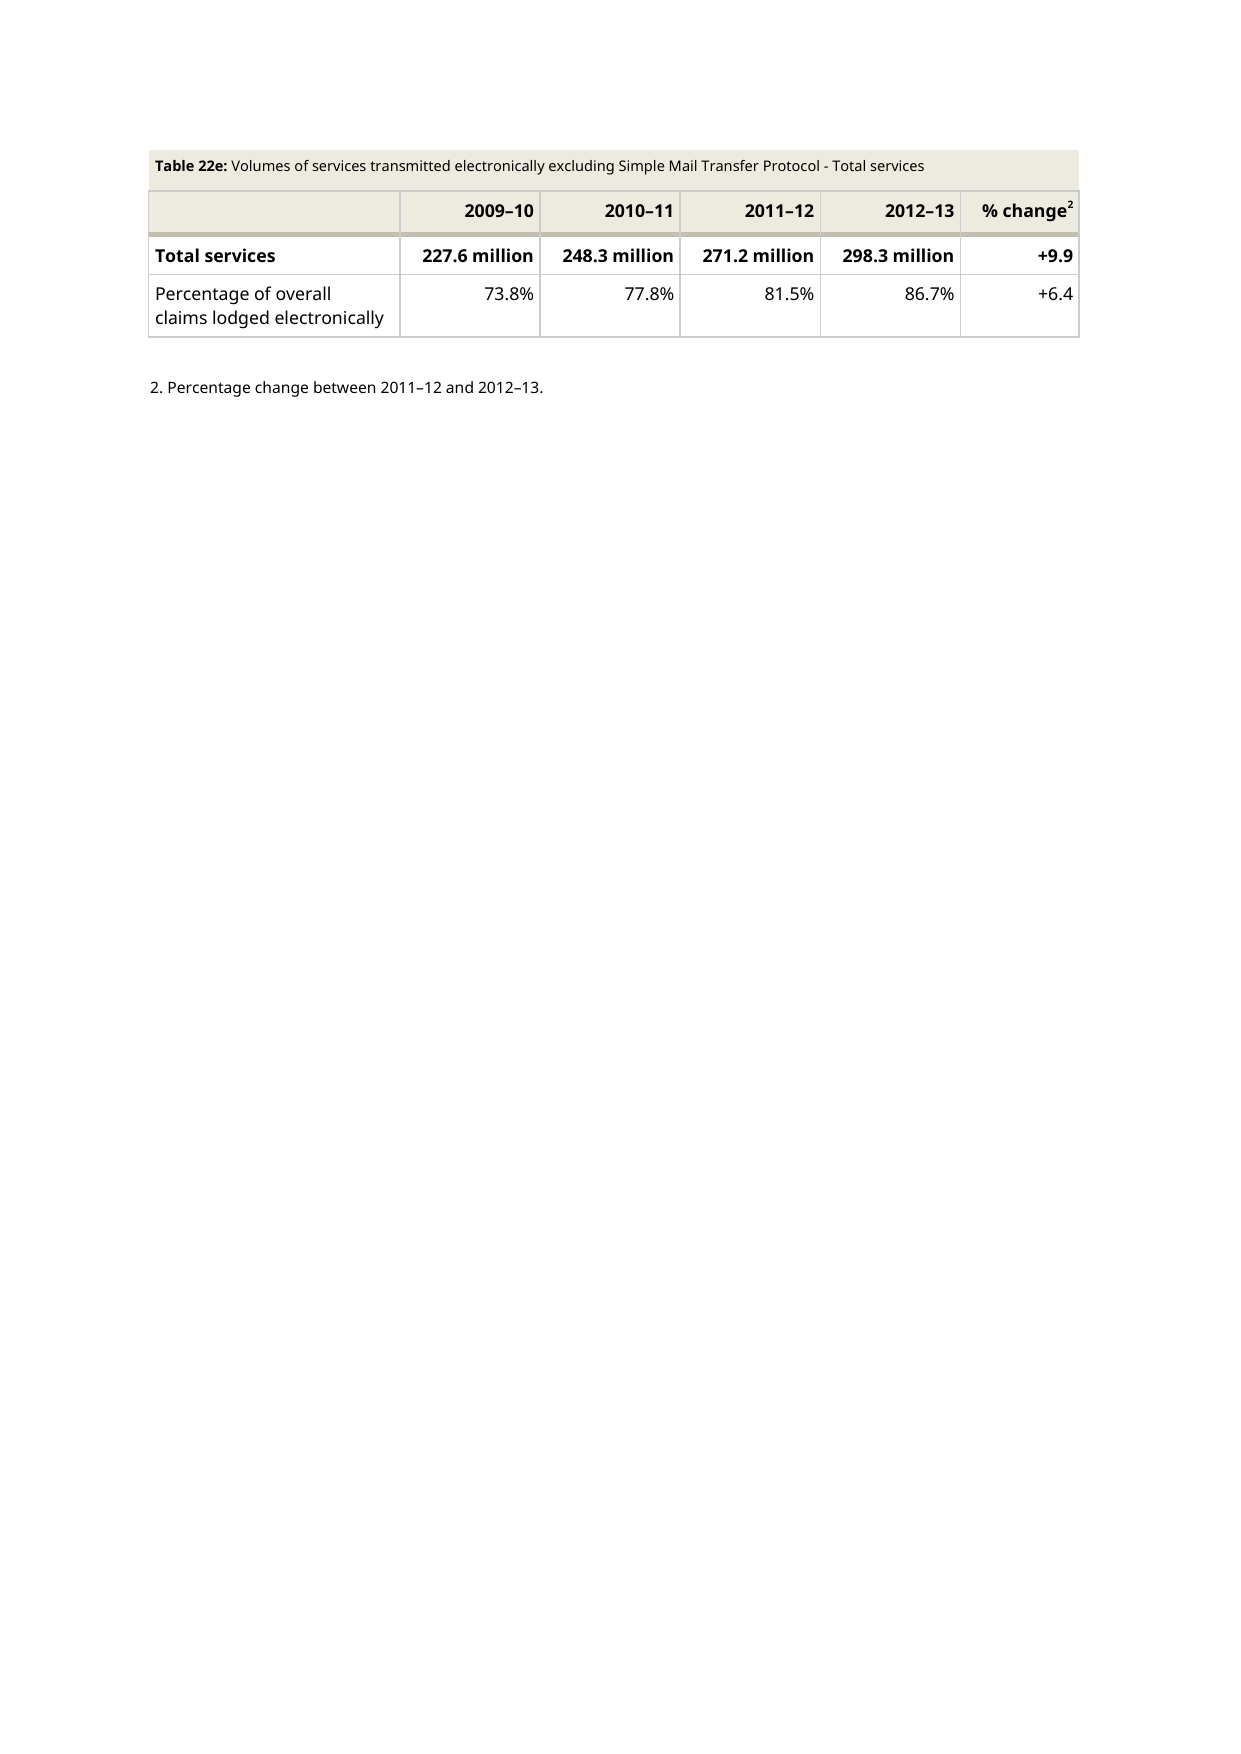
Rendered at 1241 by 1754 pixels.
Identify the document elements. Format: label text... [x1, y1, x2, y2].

table_cell +6.4 [961, 275, 1078, 336]
table_cell [149, 192, 399, 232]
table_cell Percentage of overall claims lodged electronically [149, 275, 399, 336]
table_cell 248.3 million [541, 237, 679, 274]
table_cell 86.7% [821, 275, 960, 336]
table_cell 227.6 million [401, 237, 539, 274]
table_cell % change2 [961, 192, 1078, 232]
table_cell 2010–11 [541, 192, 679, 232]
text 2. Percentage change between 2011–12 and 2012–13. [150, 377, 1090, 398]
table_cell 2012–13 [821, 192, 960, 232]
table_cell 81.5% [681, 275, 820, 336]
table_cell 2011–12 [681, 192, 820, 232]
table_cell 271.2 million [681, 237, 820, 274]
table_cell Total services [149, 237, 399, 274]
table_cell +9.9 [961, 237, 1078, 274]
table_cell 2009–10 [401, 192, 539, 232]
table_cell 73.8% [401, 275, 539, 336]
table_cell 298.3 million [821, 237, 960, 274]
table_header Table 22e: Volumes of services transmitted electronically excluding Simple Mail Transfer Protocol - Total services [149, 150, 1079, 190]
table_cell 77.8% [541, 275, 679, 336]
